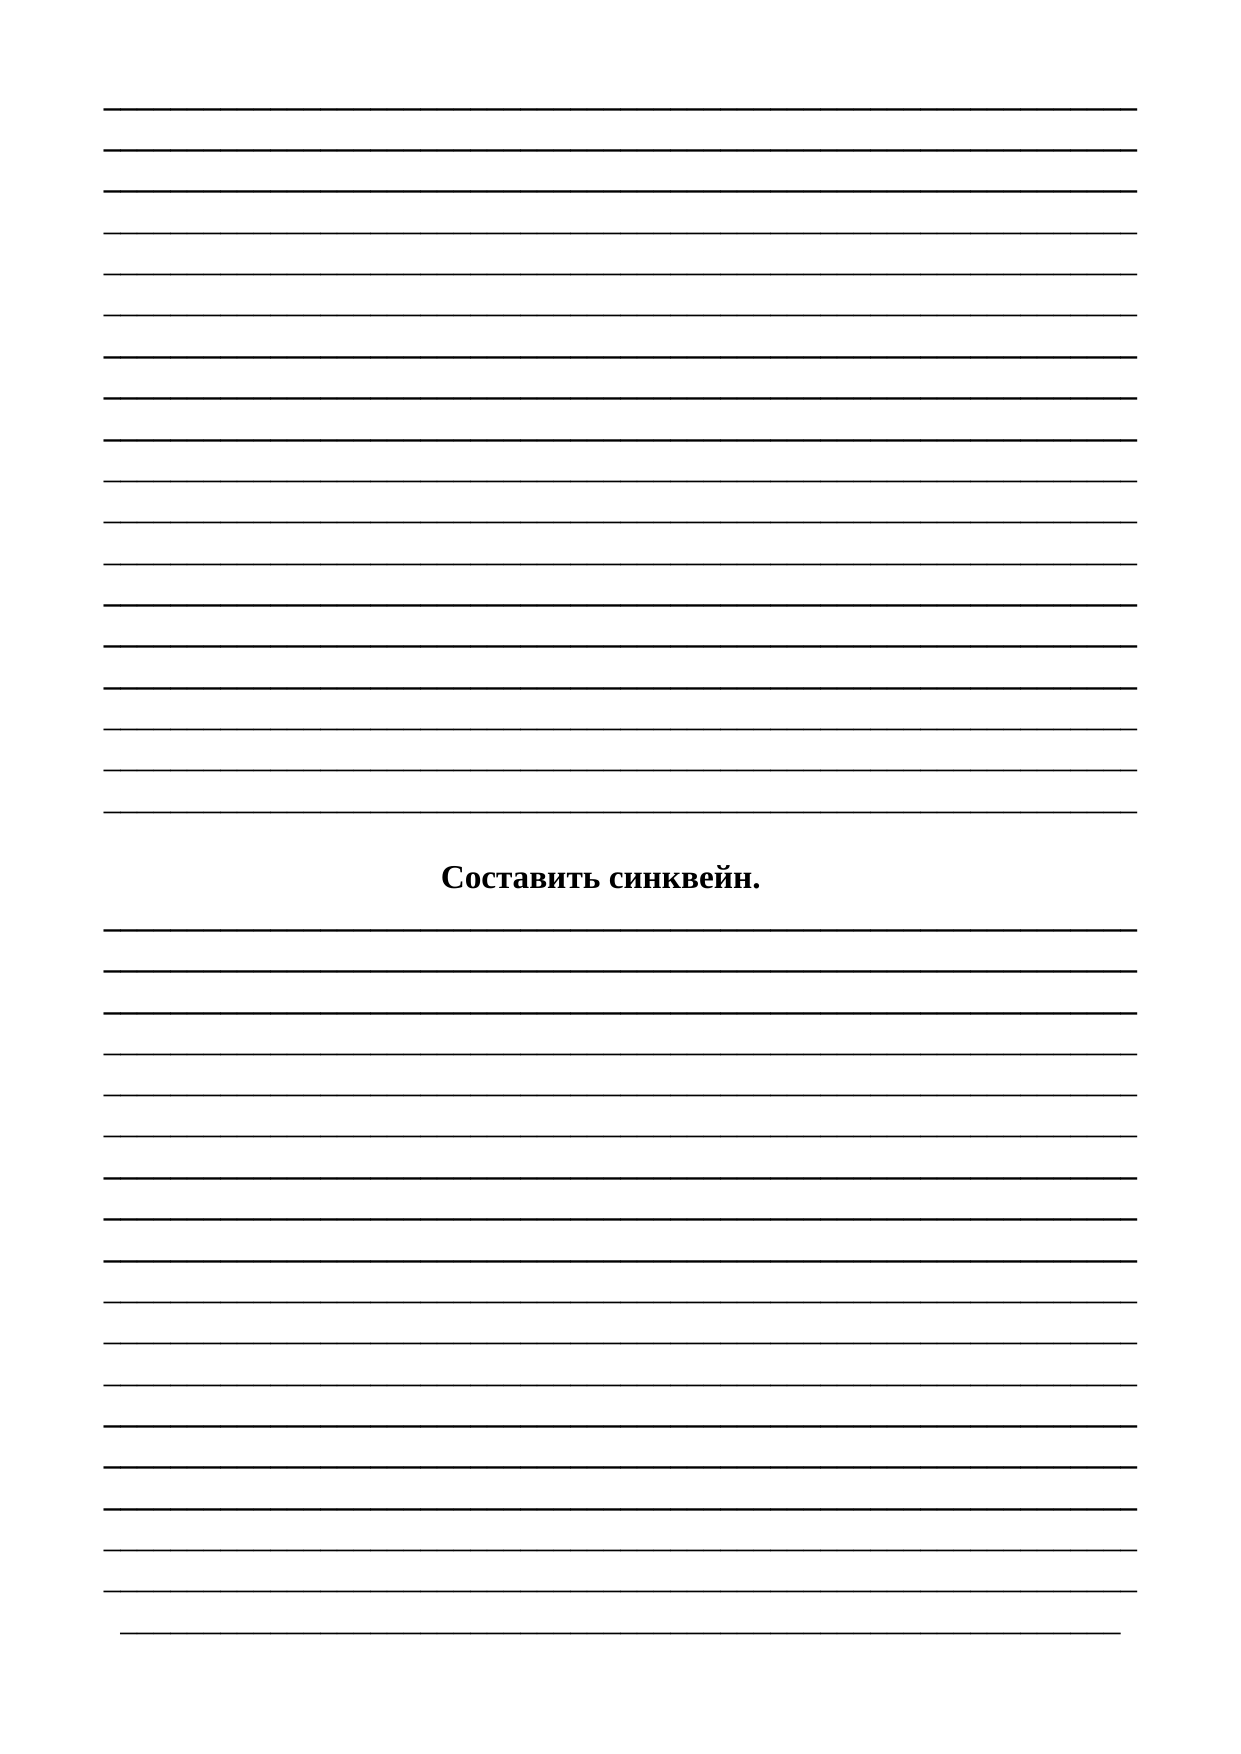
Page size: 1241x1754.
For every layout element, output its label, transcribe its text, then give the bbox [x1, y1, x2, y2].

text ______________________________________________________________ [75, 1227, 1165, 1265]
text ______________________________________________________________ [75, 654, 1165, 692]
text ______________________________________________________________ [75, 1351, 1165, 1389]
text ______________________________________________________________ [75, 1186, 1165, 1224]
text ______________________________________________________________ [75, 447, 1165, 486]
text ______________________________________________________________ [75, 323, 1165, 361]
text ______________________________________________________________ [75, 1020, 1165, 1058]
text ______________________________________________________________ [75, 199, 1165, 237]
text ______________________________________________________________ [75, 937, 1165, 976]
text ______________________________________________________________ [75, 1103, 1165, 1141]
text ______________________________________________________________ [75, 75, 1165, 113]
text ______________________________________________________________ [75, 737, 1165, 775]
text ______________________________________________________________ [75, 571, 1165, 609]
text ______________________________________________________________ [75, 530, 1165, 568]
text ______________________________________________________________ [75, 282, 1165, 320]
text ______________________________________________________________ [75, 1516, 1165, 1555]
text ______________________________________________________________ [75, 406, 1165, 444]
text ______________________________________________________________ [75, 1268, 1165, 1307]
text ______________________________________________________________ [75, 778, 1165, 816]
text ______________________________________________________________ [75, 1144, 1165, 1182]
text ______________________________________________________________ [75, 1558, 1165, 1596]
text ______________________________________________________________ [75, 896, 1165, 934]
text ______________________________________________________________ [75, 613, 1165, 651]
text ______________________________________________________________ [75, 488, 1165, 527]
text ______________________________________________________________ [75, 364, 1165, 403]
text Составить синквейн. [75, 858, 1126, 896]
text ______________________________________________________________ [75, 1309, 1165, 1348]
text ______________________________________________________________ [75, 695, 1165, 734]
text ______________________________________________________________ [75, 116, 1165, 155]
text ______________________________________________________________ [75, 1392, 1165, 1431]
text ______________________________________________________________ [75, 1475, 1165, 1513]
text ______________________________________________________________ [75, 240, 1165, 279]
text ______________________________________________________________ [75, 158, 1165, 196]
text ____________________________________________________________ [75, 1599, 1165, 1637]
text ______________________________________________________________ [75, 1434, 1165, 1472]
text ______________________________________________________________ [75, 979, 1165, 1017]
text ______________________________________________________________ [75, 1061, 1165, 1100]
